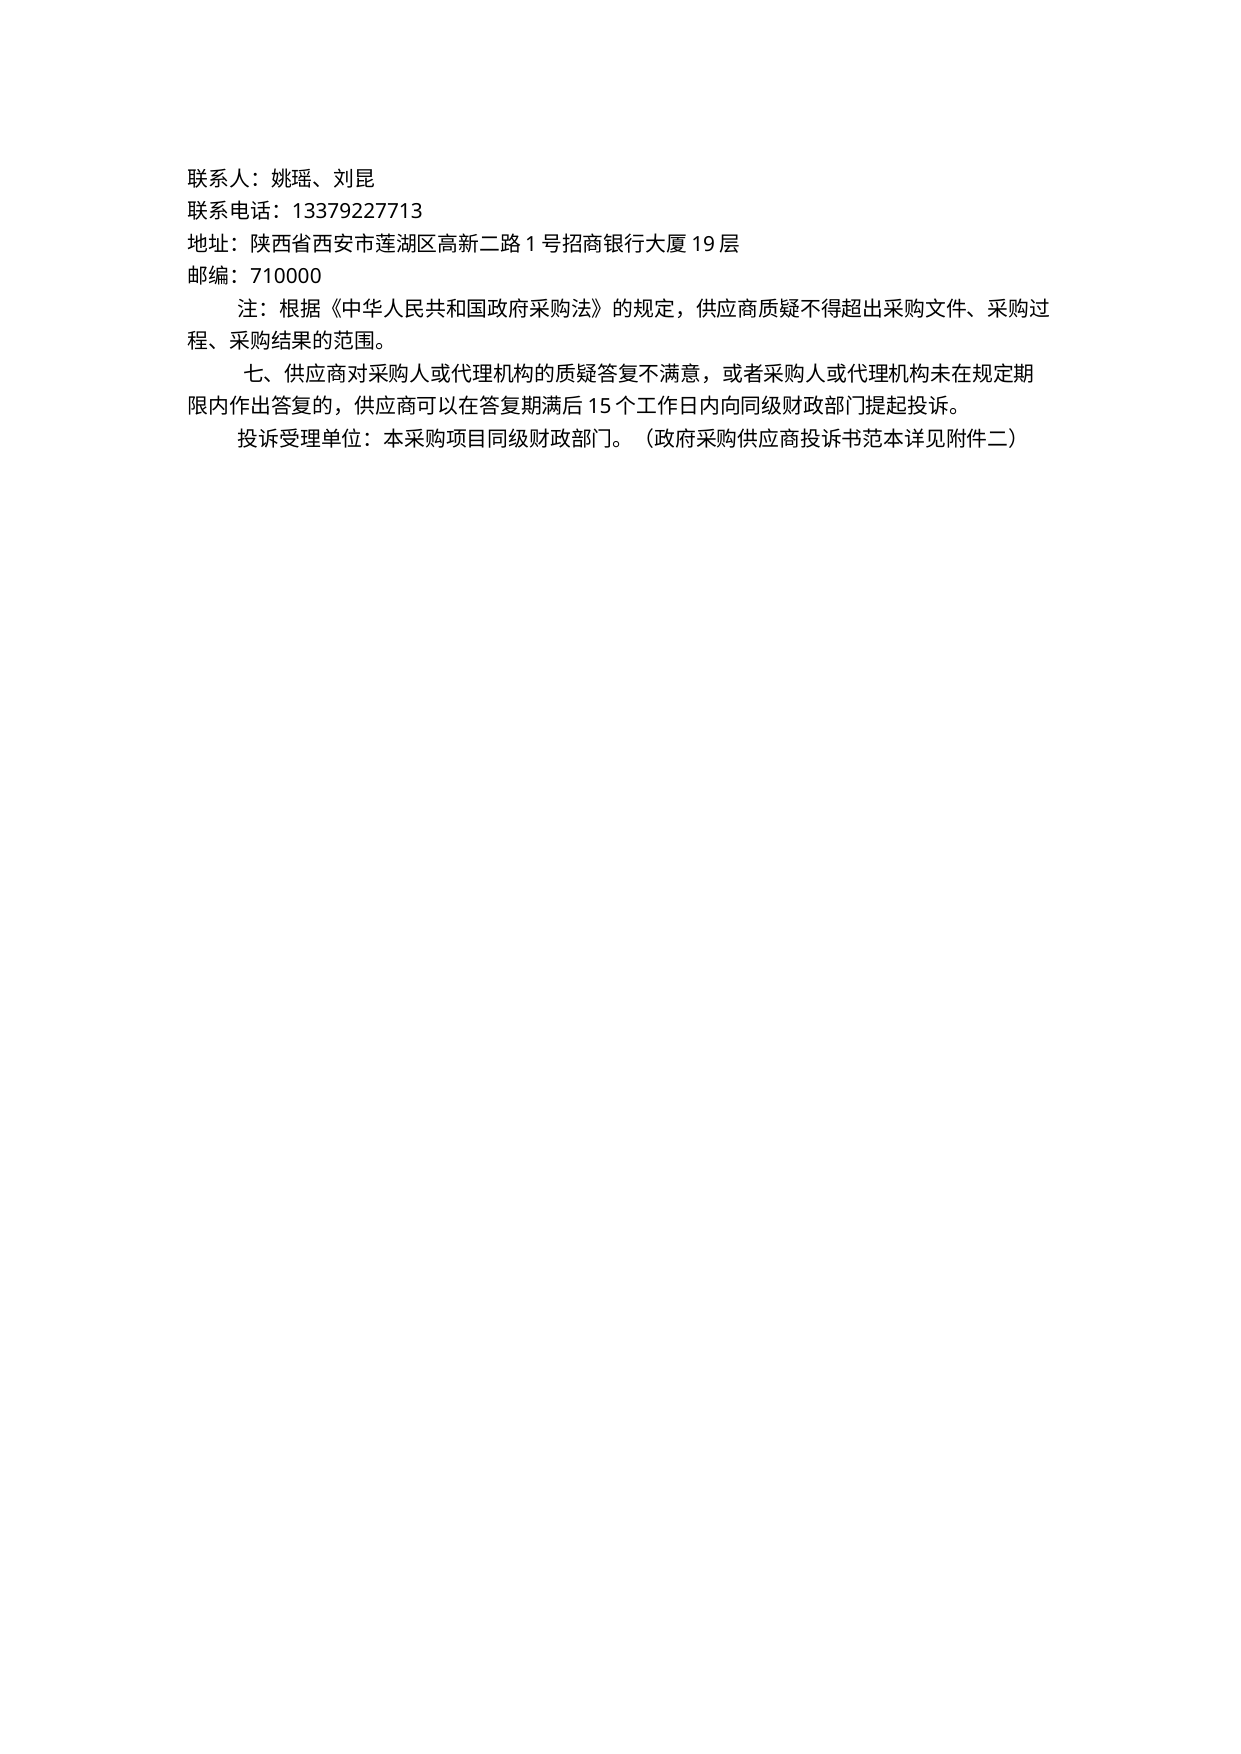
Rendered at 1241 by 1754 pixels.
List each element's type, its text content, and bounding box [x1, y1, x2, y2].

text 投诉受理单位：本采购项目同级财政部门。（政府采购供应商投诉书范本详见附件二） [187, 422, 1053, 454]
text 联系电话：13379227713 [187, 194, 1053, 227]
text 邮编：710000 [187, 259, 1053, 292]
text 注：根据《中华人民共和国政府采购法》的规定，供应商质疑不得超出采购文件、采购过程、采购结果的范围。 [187, 292, 1053, 357]
text 地址：陕西省西安市莲湖区高新二路1号招商银行大厦19层 [187, 227, 1053, 259]
text 联系人：姚瑶、刘昆 [187, 162, 1053, 194]
text 七、供应商对采购人或代理机构的质疑答复不满意，或者采购人或代理机构未在规定期限内作出答复的，供应商可以在答复期满后15个工作日内向同级财政部门提起投诉。 [187, 357, 1053, 422]
